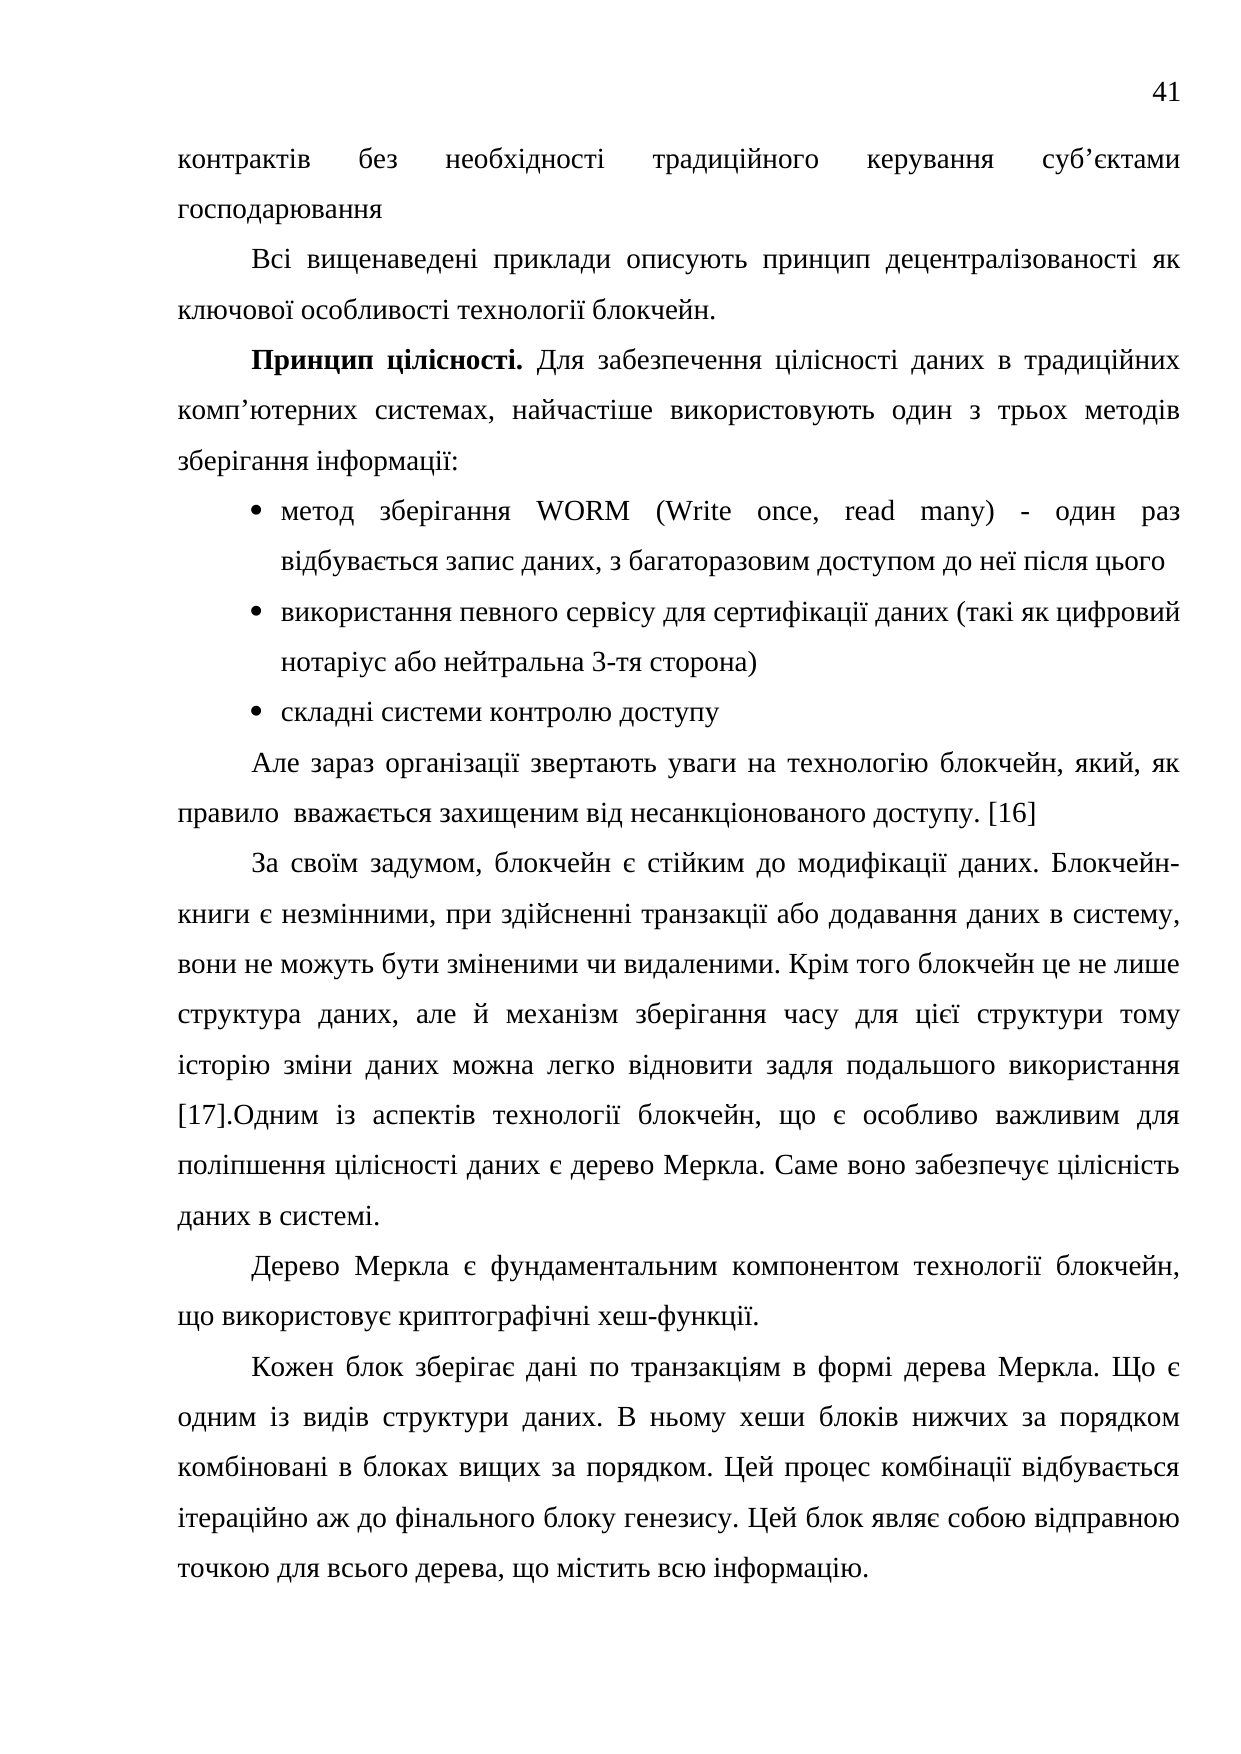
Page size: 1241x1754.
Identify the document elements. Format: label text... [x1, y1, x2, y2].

text Дерево Меркла є фундаментальним компонентом технології блокчейн, що використовує криптографічні хеш-функції. [177, 1248, 1181, 1332]
list метод зберігання WORM (Write once, read many) - один раз відбувається запис даних, з багаторазовим доступом до неї після цього [251, 493, 1181, 577]
text За своїм задумом, блокчейн є стійким до модифікації даних. Блокчейн-книги є незмінними, при здійсненні транзакції або додавання даних в систему, вони не можуть бути зміненими чи видаленими. Крім того блокчейн це не лише структура даних, але й механізм зберігання часу для цієї структури тому історію зміни даних можна легко відновити задля подальшого використання [17].Одним із аспектів технології блокчейн, що є особливо важливим для поліпшення цілісності даних є дерево Меркла. Саме воно забезпечує цілісність даних в системі. [177, 846, 1181, 1231]
text Всі вищенаведені приклади описують принцип децентралізованості як ключової особливості технології блокчейн. [177, 242, 1181, 325]
text Кожен блок зберігає дані по транзакціям в формі дерева Меркла. Що є одним із видів структури даних. В ньому хеши блоків нижчих за порядком комбіновані в блоках вищих за порядком. Цей процес комбінації відбувається ітераційно аж до фінального блоку генезису. Цей блок являє собою відправною точкою для всього дерева, що містить всю інформацію. [177, 1349, 1181, 1583]
list використання певного сервісу для сертифікації даних (такі як цифровий нотаріус або нейтральна 3-тя сторона) [251, 594, 1181, 678]
text Принцип цілісності. Для забезпечення цілісності даних в традиційних комп’ютерних системах, найчастіше використовують один з трьох методів зберігання інформації: [177, 342, 1181, 476]
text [177, 141, 1181, 225]
text Але зараз організації звертають уваги на технологію блокчейн, який, як правило вважається захищеним від несанкціонованого доступу. [16] [177, 745, 1181, 829]
list складні системи контролю доступу [251, 694, 1181, 728]
